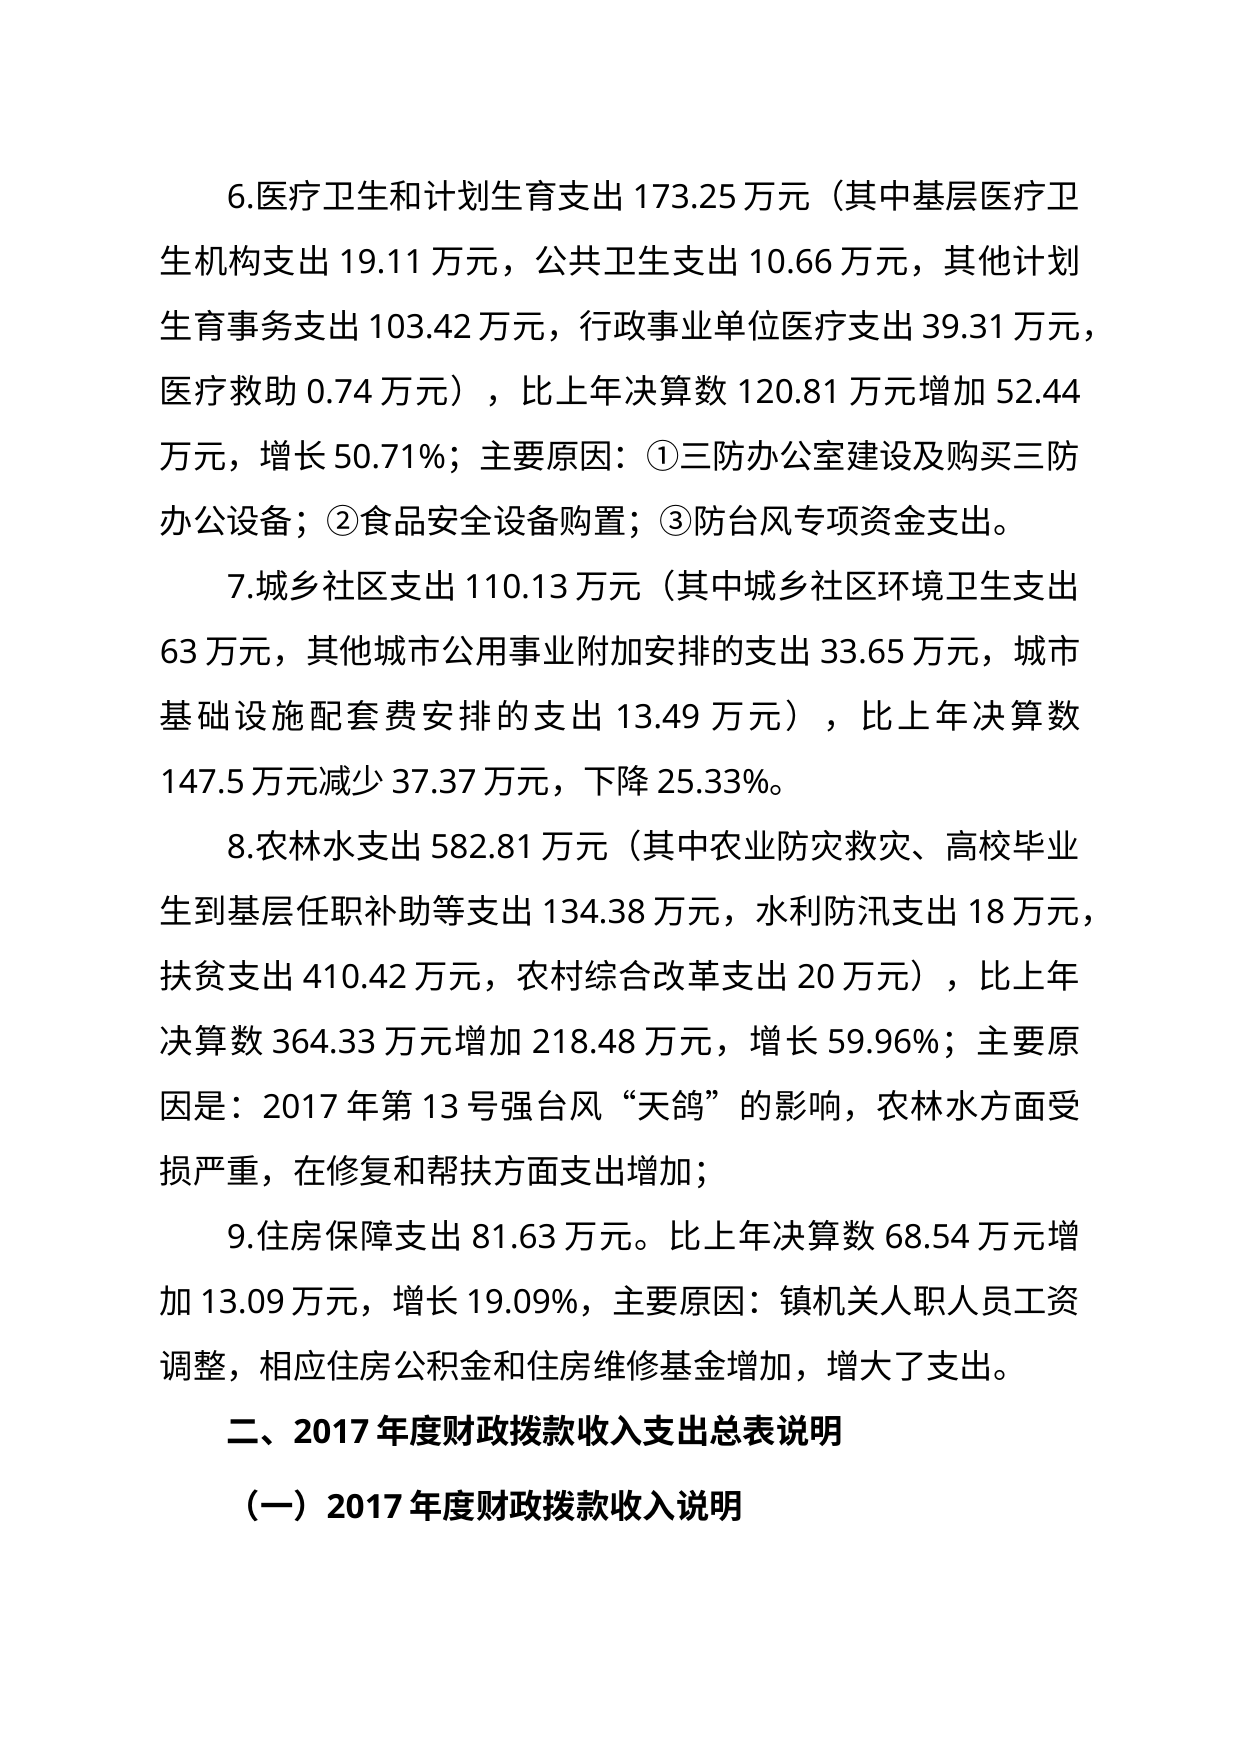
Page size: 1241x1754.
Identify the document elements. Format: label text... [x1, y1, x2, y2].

text （一）2017年度财政拨款收入说明 [159, 1472, 1081, 1537]
text 7.城乡社区支出110.13万元（其中城乡社区环境卫生支出63万元，其他城市公用事业附加安排的支出33.65万元，城市基础设施配套费安排的支出13.49万元），比上年决算数147.5万元减少37.37万元，下降25.33%。 [159, 552, 1081, 812]
text 8.农林水支出582.81万元（其中农业防灾救灾、高校毕业生到基层任职补助等支出134.38万元，水利防汛支出18万元，扶贫支出410.42万元，农村综合改革支出20万元），比上年决算数364.33万元增加218.48万元，增长59.96%；主要原因是：2017年第13号强台风“天鸽”的影响，农林水方面受损严重，在修复和帮扶方面支出增加； [159, 812, 1081, 1202]
text 9.住房保障支出81.63万元。比上年决算数68.54万元增加13.09万元，增长19.09%，主要原因：镇机关人职人员工资调整，相应住房公积金和住房维修基金增加，增大了支出。 [159, 1202, 1081, 1397]
text 二、2017年度财政拨款收入支出总表说明 [159, 1397, 1081, 1462]
text 6.医疗卫生和计划生育支出173.25万元（其中基层医疗卫生机构支出19.11万元，公共卫生支出10.66万元，其他计划生育事务支出103.42万元，行政事业单位医疗支出39.31万元，医疗救助0.74万元），比上年决算数120.81万元增加52.44万元，增长50.71%；主要原因：①三防办公室建设及购买三防办公设备；②食品安全设备购置；③防台风专项资金支出。 [159, 162, 1081, 552]
